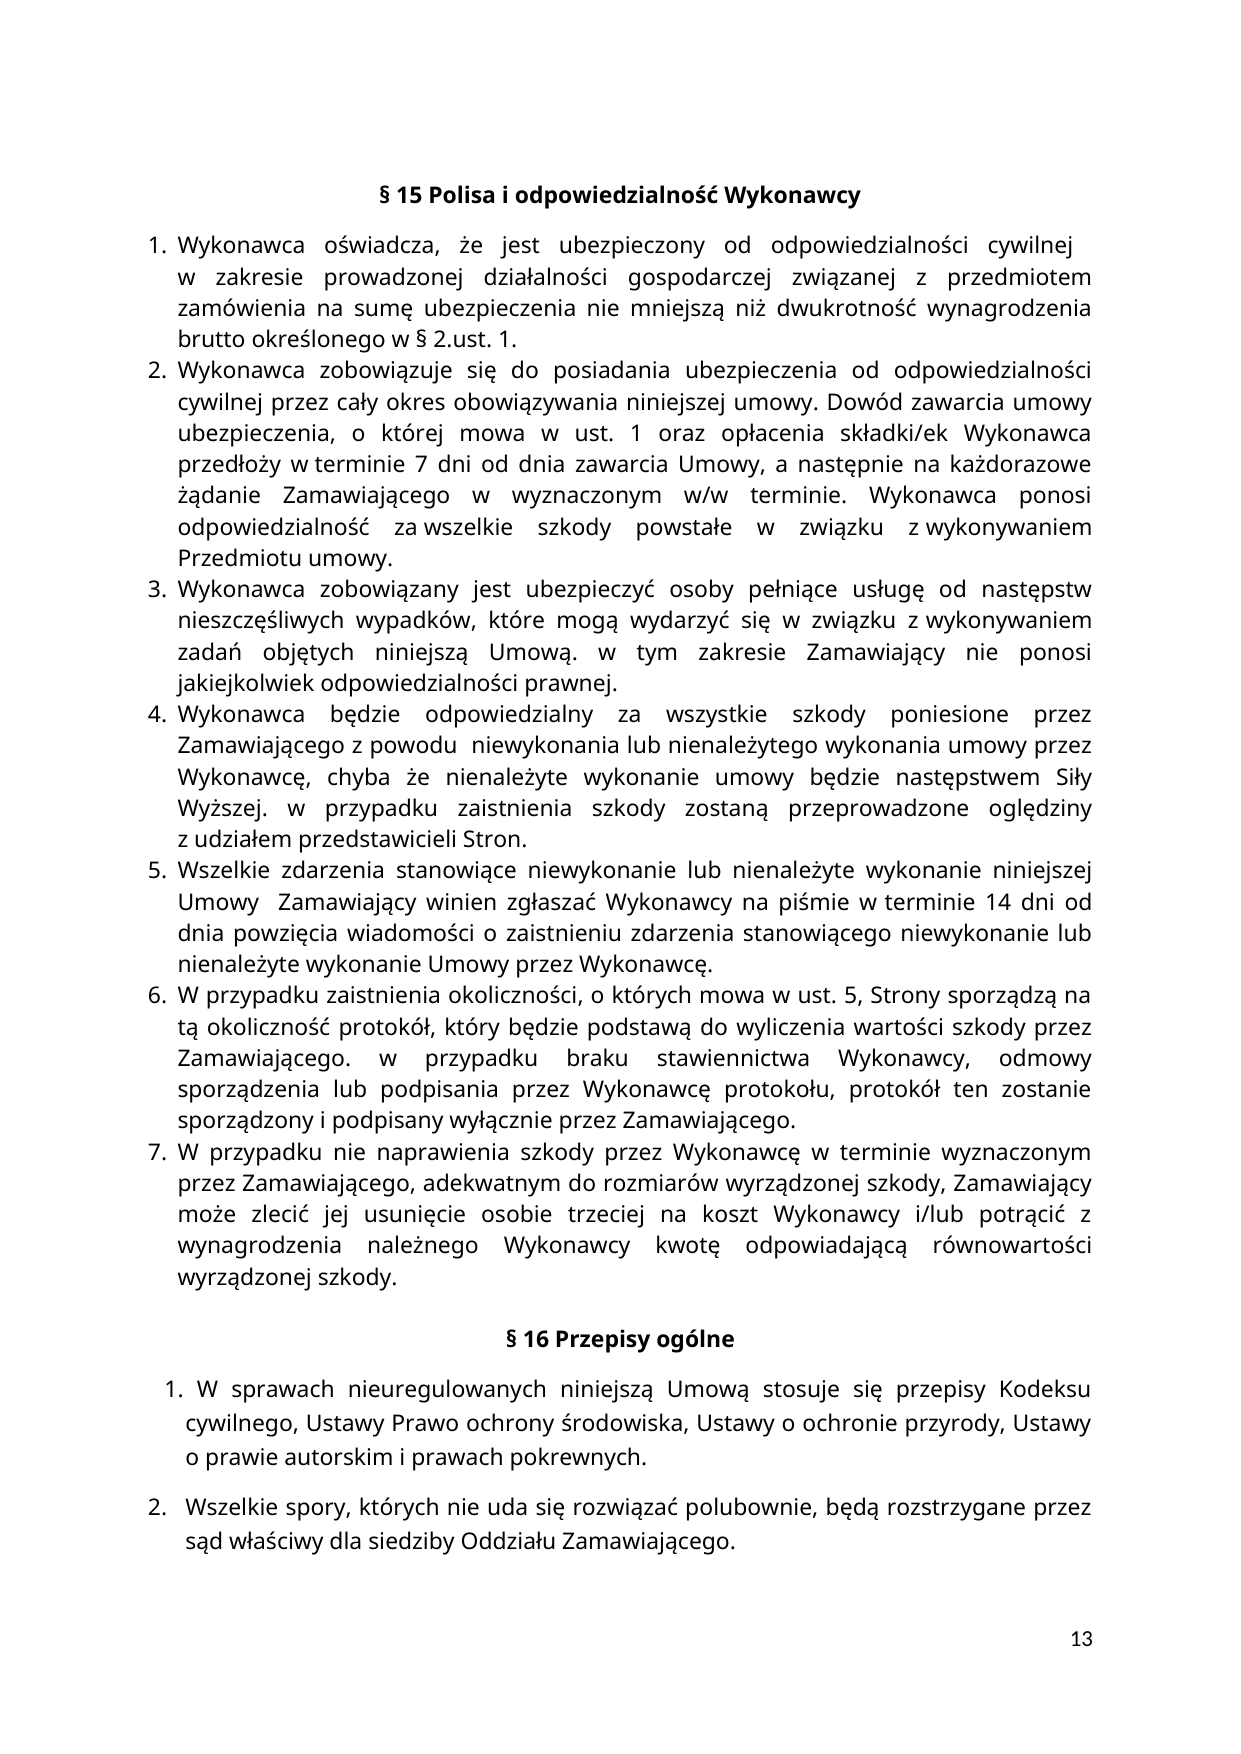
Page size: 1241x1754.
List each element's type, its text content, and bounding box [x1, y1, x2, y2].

list Wykonawca zobowiązuje się do posiadania ubezpieczenia od odpowiedzialności cywilnej przez cały okres obowiązywania niniejszej umowy. Dowód zawarcia umowy ubezpieczenia, o której mowa w ust. 1 oraz opłacenia składki/ek Wykonawca przedłoży w terminie 7 dni od dnia zawarcia Umowy, a następnie na każdorazowe żądanie Zamawiającego w wyznaczonym w/w terminie. Wykonawca ponosi odpowiedzialność za wszelkie szkody powstałe w związku z wykonywaniem Przedmiotu umowy. [148, 354, 1093, 573]
text § 15 Polisa i odpowiedzialność Wykonawcy [148, 179, 1093, 210]
list W przypadku zaistnienia okoliczności, o których mowa w ust. 5, Strony sporządzą na tą okoliczność protokół, który będzie podstawą do wyliczenia wartości szkody przez Zamawiającego. w przypadku braku stawiennictwa Wykonawcy, odmowy sporządzenia lub podpisania przez Wykonawcę protokołu, protokół ten zostanie sporządzony i podpisany wyłącznie przez Zamawiającego. [148, 979, 1093, 1136]
list Wszelkie zdarzenia stanowiące niewykonanie lub nienależyte wykonanie niniejszej Umowy Zamawiający winien zgłaszać Wykonawcy na piśmie w terminie 14 dni od dnia powzięcia wiadomości o zaistnieniu zdarzenia stanowiącego niewykonanie lub nienależyte wykonanie Umowy przez Wykonawcę. [148, 854, 1093, 979]
text 2. Wszelkie spory, których nie uda się rozwiązać polubownie, będą rozstrzygane przez sąd właściwy dla siedziby Oddziału Zamawiającego. [148, 1491, 1093, 1556]
list Wykonawca oświadcza, że jest ubezpieczony od odpowiedzialności cywilnej w zakresie prowadzonej działalności gospodarczej związanej z przedmiotem zamówienia na sumę ubezpieczenia nie mniejszą niż dwukrotność wynagrodzenia brutto określonego w § 2.ust. 1. [148, 229, 1093, 354]
list Wykonawca zobowiązany jest ubezpieczyć osoby pełniące usługę od następstw nieszczęśliwych wypadków, które mogą wydarzyć się w związku z wykonywaniem zadań objętych niniejszą Umową. w tym zakresie Zamawiający nie ponosi jakiejkolwiek odpowiedzialności prawnej. [148, 573, 1093, 698]
list W przypadku nie naprawienia szkody przez Wykonawcę w terminie wyznaczonym przez Zamawiającego, adekwatnym do rozmiarów wyrządzonej szkody, Zamawiający może zlecić jej usunięcie osobie trzeciej na koszt Wykonawcy i/lub potrącić z wynagrodzenia należnego Wykonawcy kwotę odpowiadającą równowartości wyrządzonej szkody. [148, 1136, 1093, 1292]
text 1. W sprawach nieuregulowanych niniejszą Umową stosuje się przepisy Kodeksu cywilnego, Ustawy Prawo ochrony środowiska, Ustawy o ochronie przyrody, Ustawy o prawie autorskim i prawach pokrewnych. [112, 1373, 1093, 1472]
list Wykonawca będzie odpowiedzialny za wszystkie szkody poniesione przez Zamawiającego z powodu niewykonania lub nienależytego wykonania umowy przez Wykonawcę, chyba że nienależyte wykonanie umowy będzie następstwem Siły Wyższej. w przypadku zaistnienia szkody zostaną przeprowadzone oględziny z udziałem przedstawicieli Stron. [148, 698, 1093, 854]
text § 16 Przepisy ogólne [148, 1323, 1093, 1354]
